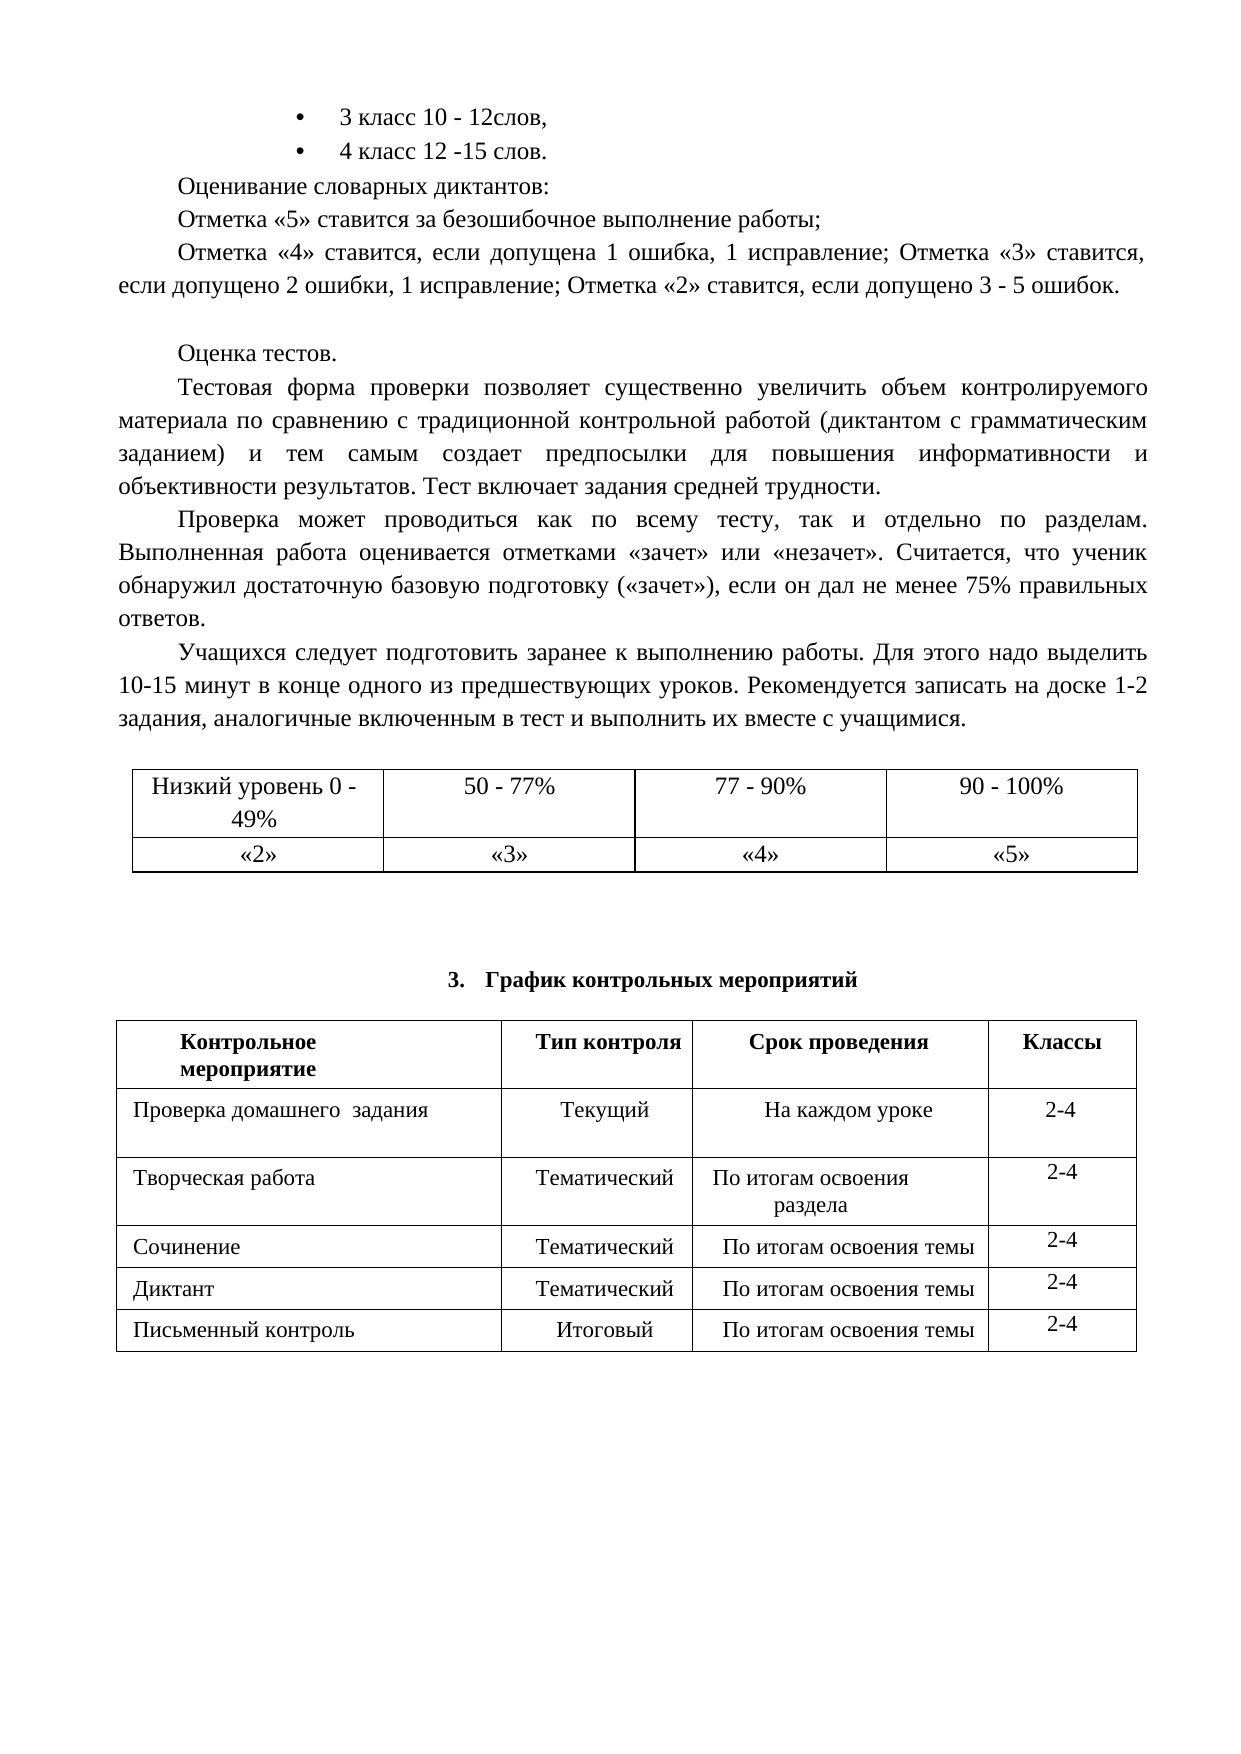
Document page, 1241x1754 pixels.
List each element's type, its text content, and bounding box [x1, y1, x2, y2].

table_cell 2-4 [989, 1310, 1136, 1351]
list 4 класс 12 -15 слов. [236, 136, 780, 165]
table_cell Сочинение [117, 1226, 501, 1267]
table_header 50 - 77% [384, 770, 634, 837]
table_cell Тематический [502, 1226, 692, 1267]
text Учащихся следует подготовить заранее к выполнению работы. Для этого надо выделить 10-15 минут в конце одного из предшествующих уроков. Рекомендуется записать на доске 1-2 задания, аналогичные включенным в тест и выполнить их вместе с учащимися. [118, 637, 1149, 732]
table_cell 2-4 [989, 1268, 1136, 1309]
table_cell 2-4 [989, 1226, 1136, 1267]
list 3 класс 10 - 12слов, [236, 102, 780, 131]
table_header Тип контроля [502, 1021, 692, 1088]
table_cell На каждом уроке [693, 1089, 988, 1157]
table_cell «2» [133, 838, 383, 871]
table_cell По итогам освоения темы [693, 1310, 988, 1351]
table_cell 2-4 [989, 1158, 1136, 1225]
table_cell По итогам освоения темы [693, 1226, 988, 1267]
table_header 90 - 100% [887, 770, 1137, 837]
table_cell «4» [636, 838, 886, 871]
table_cell Творческая работа [117, 1158, 501, 1225]
list График контрольных мероприятий [154, 966, 1152, 993]
table_cell 2-4 [989, 1089, 1136, 1157]
table_cell «3» [384, 838, 634, 871]
table_cell Письменный контроль [117, 1310, 501, 1351]
table_cell Проверка домашнего задания [117, 1089, 501, 1157]
table_header 77 - 90% [636, 770, 886, 837]
text Оценка тестов. [118, 338, 1149, 367]
table_cell Текущий [502, 1089, 692, 1157]
table_cell По итогам освоения темы [693, 1268, 988, 1309]
table_header Срок проведения [693, 1021, 988, 1088]
table_cell Тематический [502, 1158, 692, 1225]
table_cell Диктант [117, 1268, 501, 1309]
table_cell Итоговый [502, 1310, 692, 1351]
table_cell Тематический [502, 1268, 692, 1309]
text Проверка может проводиться как по всему тесту, так и отдельно по разделам. Выполненная работа оценивается отметками «зачет» или «незачет». Считается, что ученик обнаружил достаточную базовую подготовку («зачет»), если он дал не менее 75% правильных ответов. [118, 504, 1149, 632]
table_cell «5» [887, 838, 1137, 871]
text Отметка «4» ставится, если допущена 1 ошибка, 1 исправление; Отметка «3» ставится, если допущено 2 ошибки, 1 исправление; Отметка «2» ставится, если допущено 3 - 5 ошибок. [118, 237, 1146, 299]
text Отметка «5» ставится за безошибочное выполнение работы; [118, 204, 1149, 233]
table_header Низкий уровень 0 - 49% [133, 770, 383, 837]
table_header Контрольное мероприятие [117, 1021, 501, 1088]
text Оценивание словарных диктантов: [118, 171, 1149, 200]
text Тестовая форма проверки позволяет существенно увеличить объем контролируемого материала по сравнению с традиционной контрольной работой (диктантом с грамматическим заданием) и тем самым создает предпосылки для повышения информативности и объективности результатов. Тест включает задания средней трудности. [118, 372, 1149, 499]
table_header Классы [989, 1021, 1136, 1088]
table_cell По итогам освоения раздела [693, 1158, 988, 1225]
